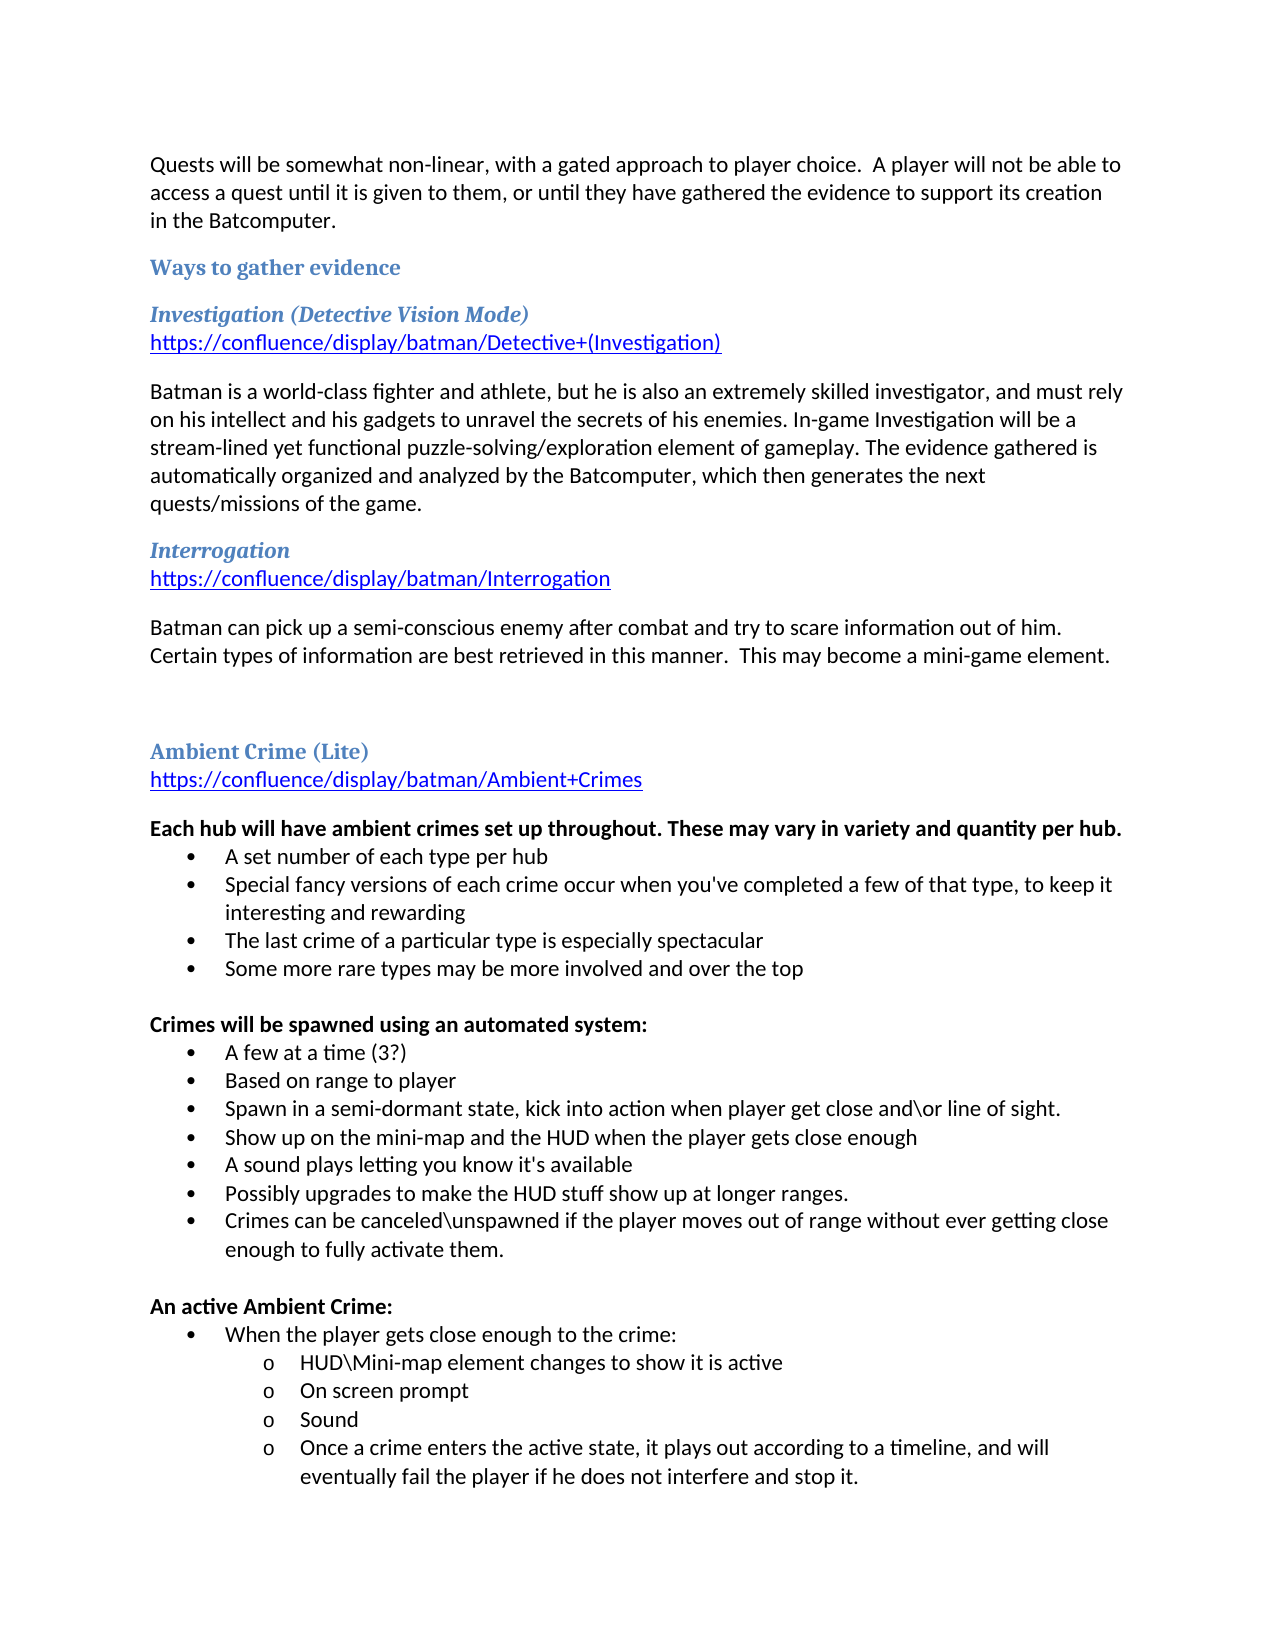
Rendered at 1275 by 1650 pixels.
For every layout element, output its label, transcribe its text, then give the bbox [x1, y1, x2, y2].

text Crimes will be spawned using an automated system: [150, 1011, 1125, 1038]
list Based on range to player [187, 1067, 1125, 1094]
text An active Ambient Crime: [150, 1292, 1125, 1320]
text https://confluence/display/batman/Interrogation [150, 564, 1125, 593]
text Each hub will have ambient crimes set up throughout. These may vary in variety and quantity per hub. [150, 814, 1125, 842]
list A few at a time (3?) [187, 1038, 1125, 1067]
list Crimes can be canceled\unspawned if the player moves out of range without ever getting close enough to fully activate them. [187, 1207, 1125, 1263]
list The last crime of a particular type is especially spectacular [187, 926, 1125, 954]
text Quests will be somewhat non-linear, with a gated approach to player choice. A player will not be able to access a quest until it is given to them, or until they have gathered the evidence to support its creation in the Batcomputer. [150, 150, 1125, 234]
list Sound [262, 1405, 1125, 1433]
list When the player gets close enough to the crime: [187, 1320, 1125, 1348]
list HUD\Mini-map element changes to show it is active [262, 1348, 1125, 1376]
subtitle Interrogation [150, 538, 1125, 564]
text Batman is a world-class fighter and athlete, but he is also an extremely skilled investigator, and must rely on his intellect and his gadgets to unravel the secrets of his enemies. In-game Investigation will be a stream-lined yet functional puzzle-solving/exploration element of gameplay. The evidence gathered is automatically organized and analyzed by the Batcomputer, which then generates the next quests/missions of the game. [150, 377, 1125, 517]
text https://confluence/display/batman/Ambient+Crimes [150, 766, 1125, 793]
list Some more rare types may be more involved and over the top [187, 954, 1125, 982]
list Possibly upgrades to make the HUD stuff show up at longer ranges. [187, 1179, 1125, 1207]
text Batman can pick up a semi-conscious enemy after combat and try to scare information out of him. Certain types of information are best retrieved in this manner. This may become a mini-game element. [150, 613, 1125, 669]
list A set number of each type per hub [187, 842, 1125, 870]
text https://confluence/display/batman/Detective+(Investigation) [150, 328, 1125, 356]
list Show up on the mini-map and the HUD when the player gets close enough [187, 1123, 1125, 1151]
list Once a crime enters the active state, it plays out according to a timeline, and will eventually fail the player if he does not interfere and stop it. [262, 1433, 1125, 1490]
list A sound plays letting you know it's available [187, 1151, 1125, 1179]
subtitle Investigation (Detective Vision Mode) [150, 302, 1125, 328]
list Special fancy versions of each crime occur when you've completed a few of that type, to keep it interesting and rewarding [187, 870, 1125, 926]
list Spawn in a semi-dormant state, kick into action when player get close and\or line of sight. [187, 1094, 1125, 1123]
list On screen prompt [262, 1376, 1125, 1405]
subtitle Ways to gather evidence [150, 255, 1125, 281]
subtitle Ambient Crime (Lite) [150, 739, 1125, 766]
